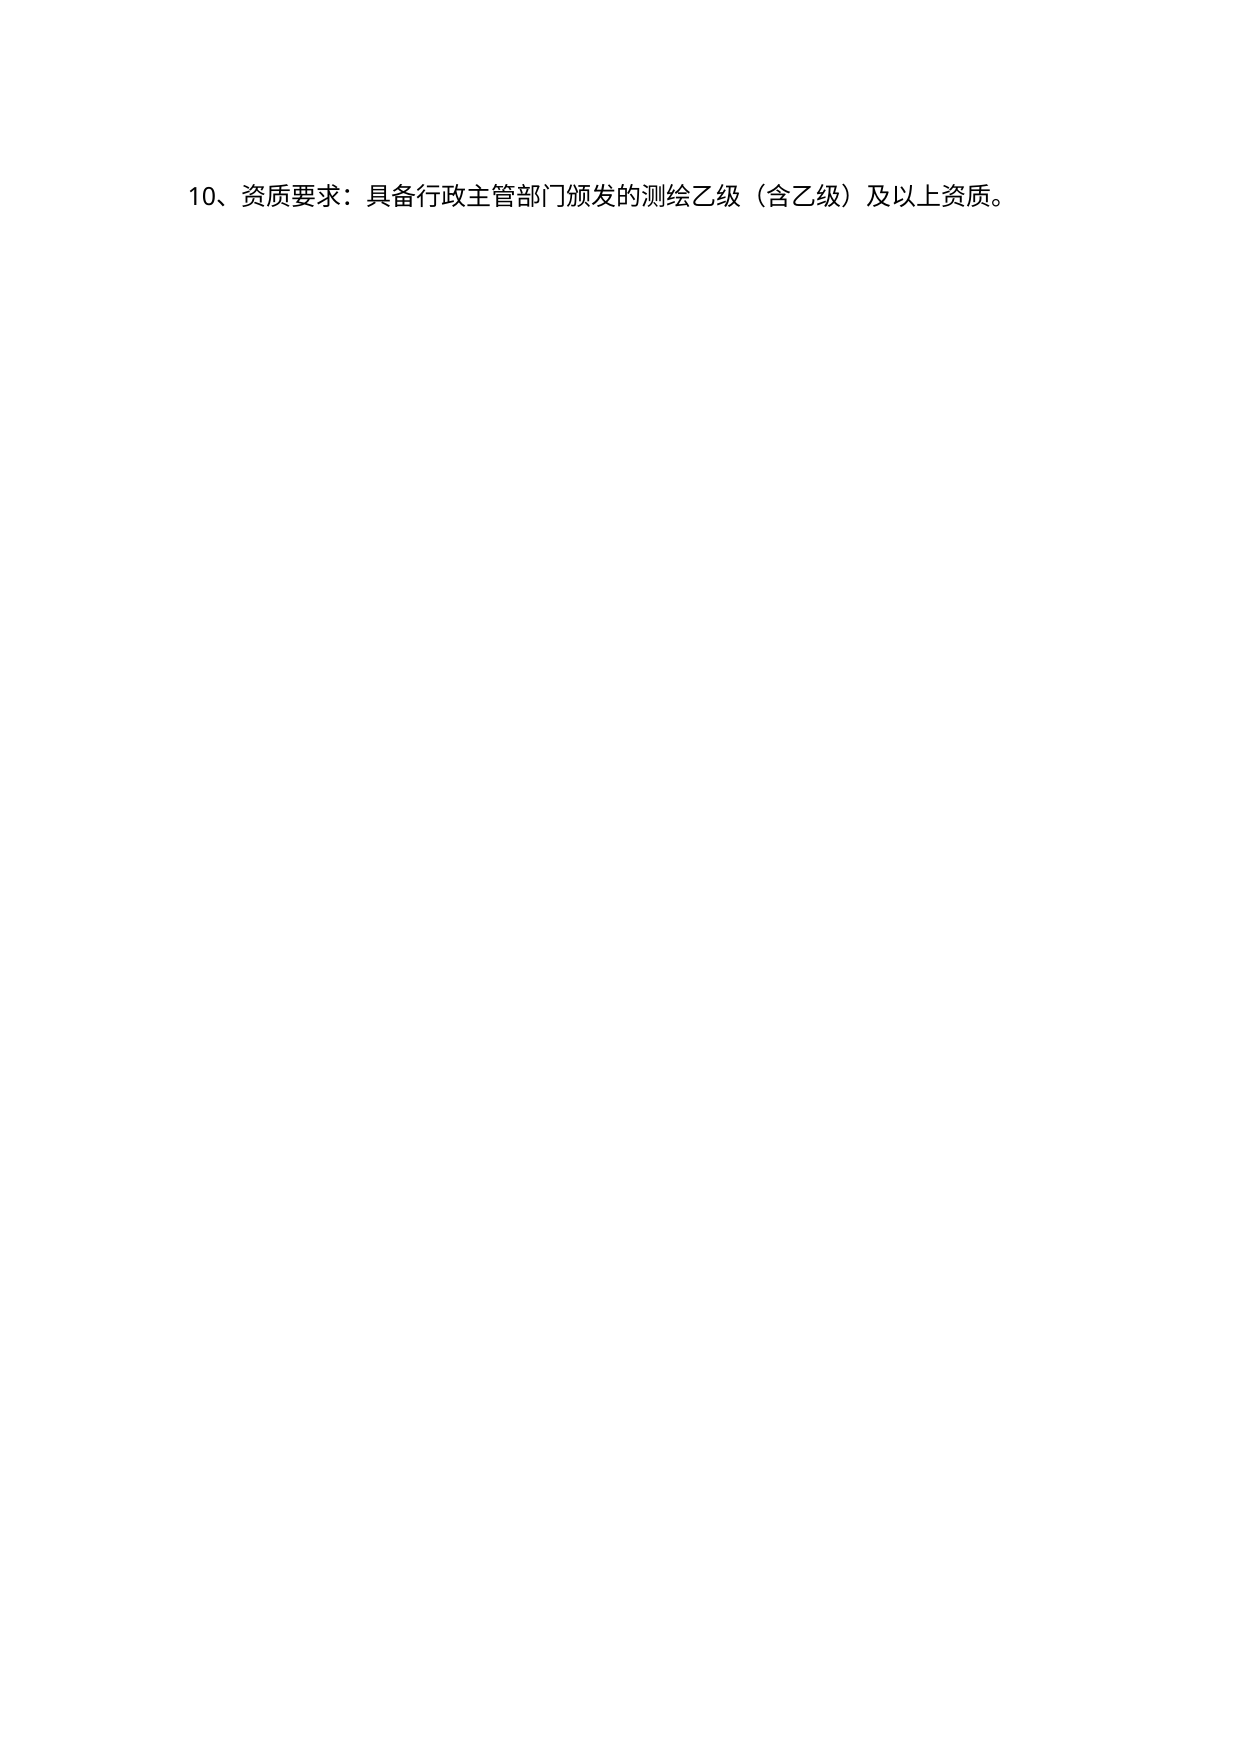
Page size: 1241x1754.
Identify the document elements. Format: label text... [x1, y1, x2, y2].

text 10、资质要求：具备行政主管部门颁发的测绘乙级（含乙级）及以上资质。 [187, 162, 1053, 227]
